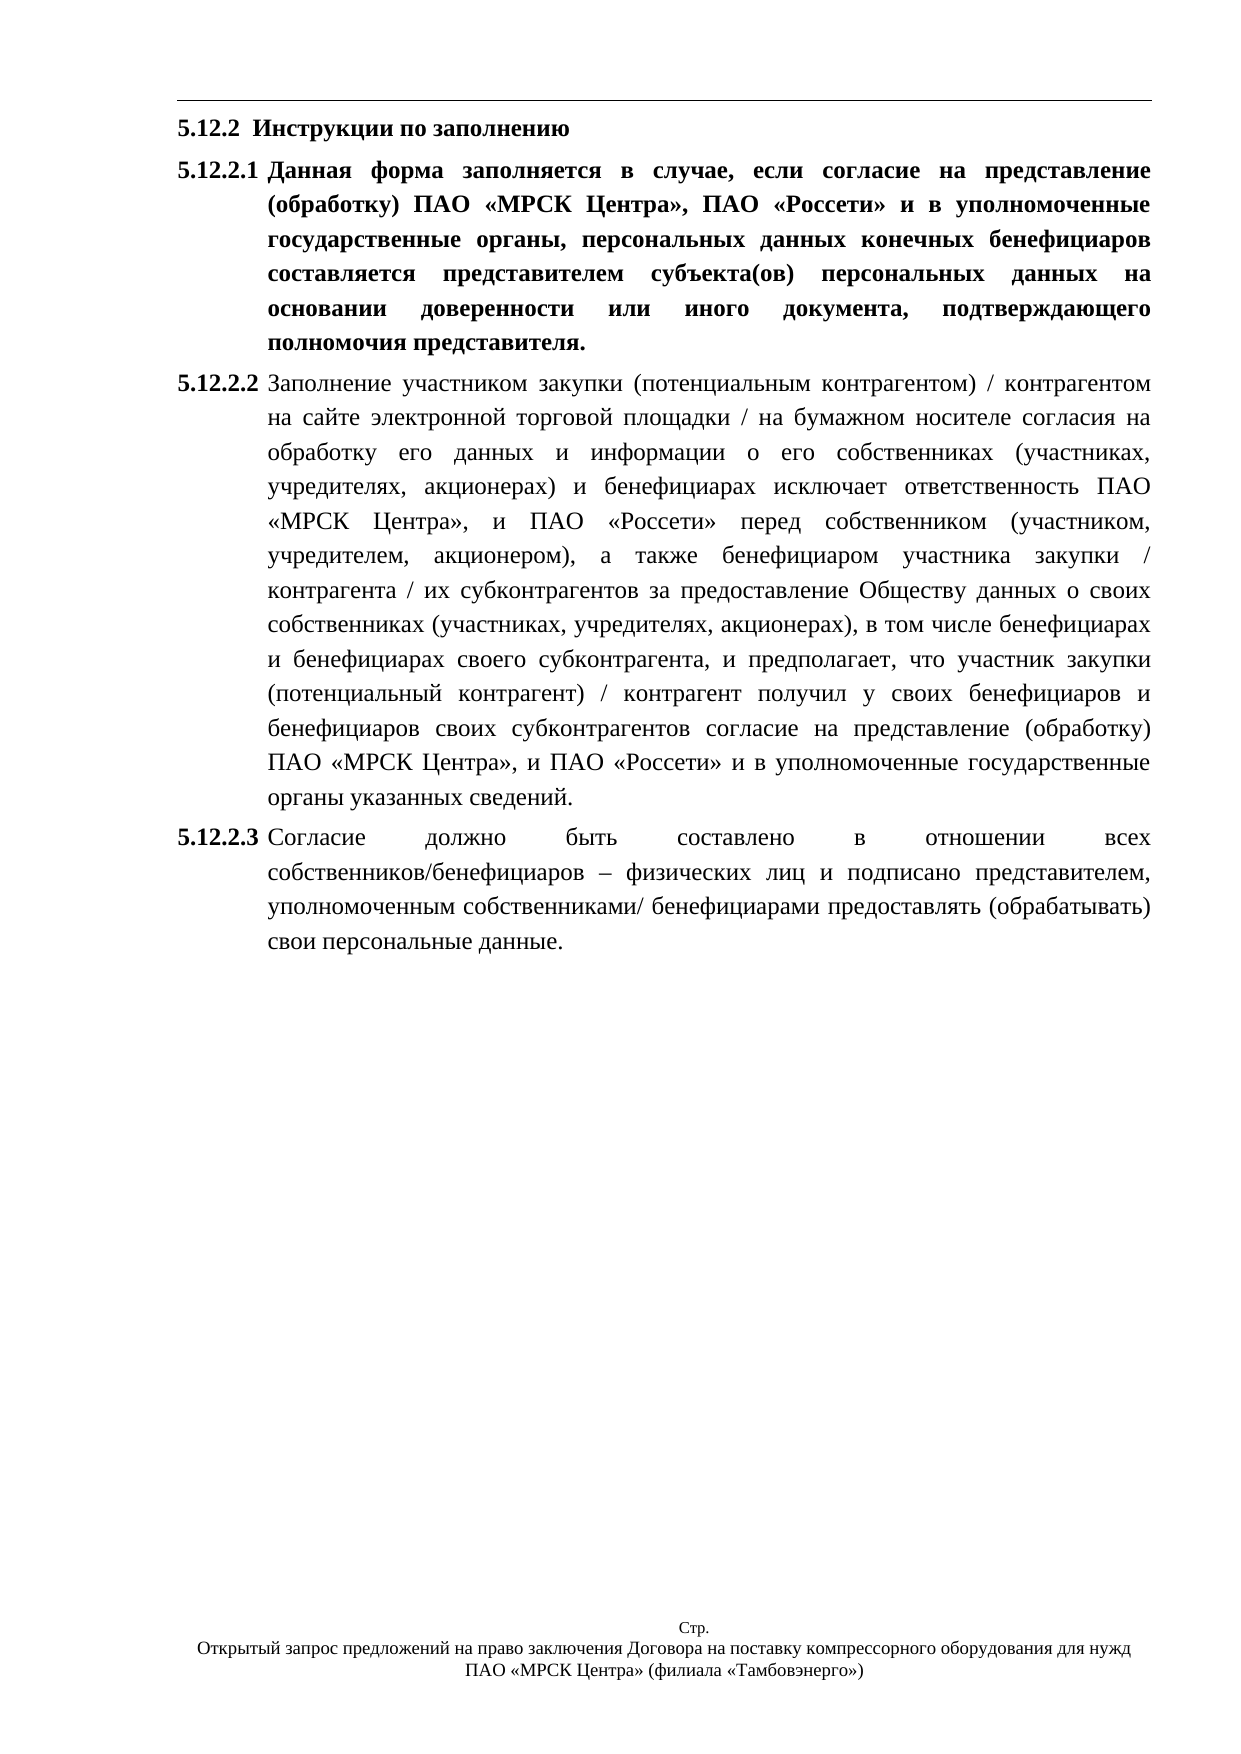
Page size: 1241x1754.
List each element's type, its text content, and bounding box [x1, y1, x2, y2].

subtitle Инструкции по заполнению [177, 113, 1152, 142]
list Данная форма заполняется в случае, если согласие на представление (обработку) ПАО «МРСК Центра», ПАО «Россети» и в уполномоченные государственные органы, персональных данных конечных бенефициаров составляется представителем субъекта(ов) персональных данных на основании доверенности или иного документа, подтверждающего полномочия представителя. [177, 155, 1152, 356]
list Заполнение участником закупки (потенциальным контрагентом) / контрагентом на сайте электронной торговой площадки / на бумажном носителе согласия на обработку его данных и информации о его собственниках (участниках, учредителях, акционерах) и бенефициарах исключает ответственность ПАО «МРСК Центра», и ПАО «Россети» перед собственником (участником, учредителем, акционером), а также бенефициаром участника закупки / контрагента / их субконтрагентов за предоставление Обществу данных о своих собственниках (участниках, учредителях, акционерах), в том числе бенефициарах и бенефициарах своего субконтрагента, и предполагает, что участник закупки (потенциальный контрагент) / контрагент получил у своих бенефициаров и бенефициаров своих субконтрагентов согласие на представление (обработку) ПАО «МРСК Центра», и ПАО «Россети» и в уполномоченные государственные органы указанных сведений. [177, 368, 1152, 810]
list Согласие должно быть составлено в отношении всех собственников/бенефициаров – физических лиц и подписано представителем, уполномоченным собственниками/ бенефициарами предоставлять (обрабатывать) свои персональные данные. [177, 822, 1152, 954]
